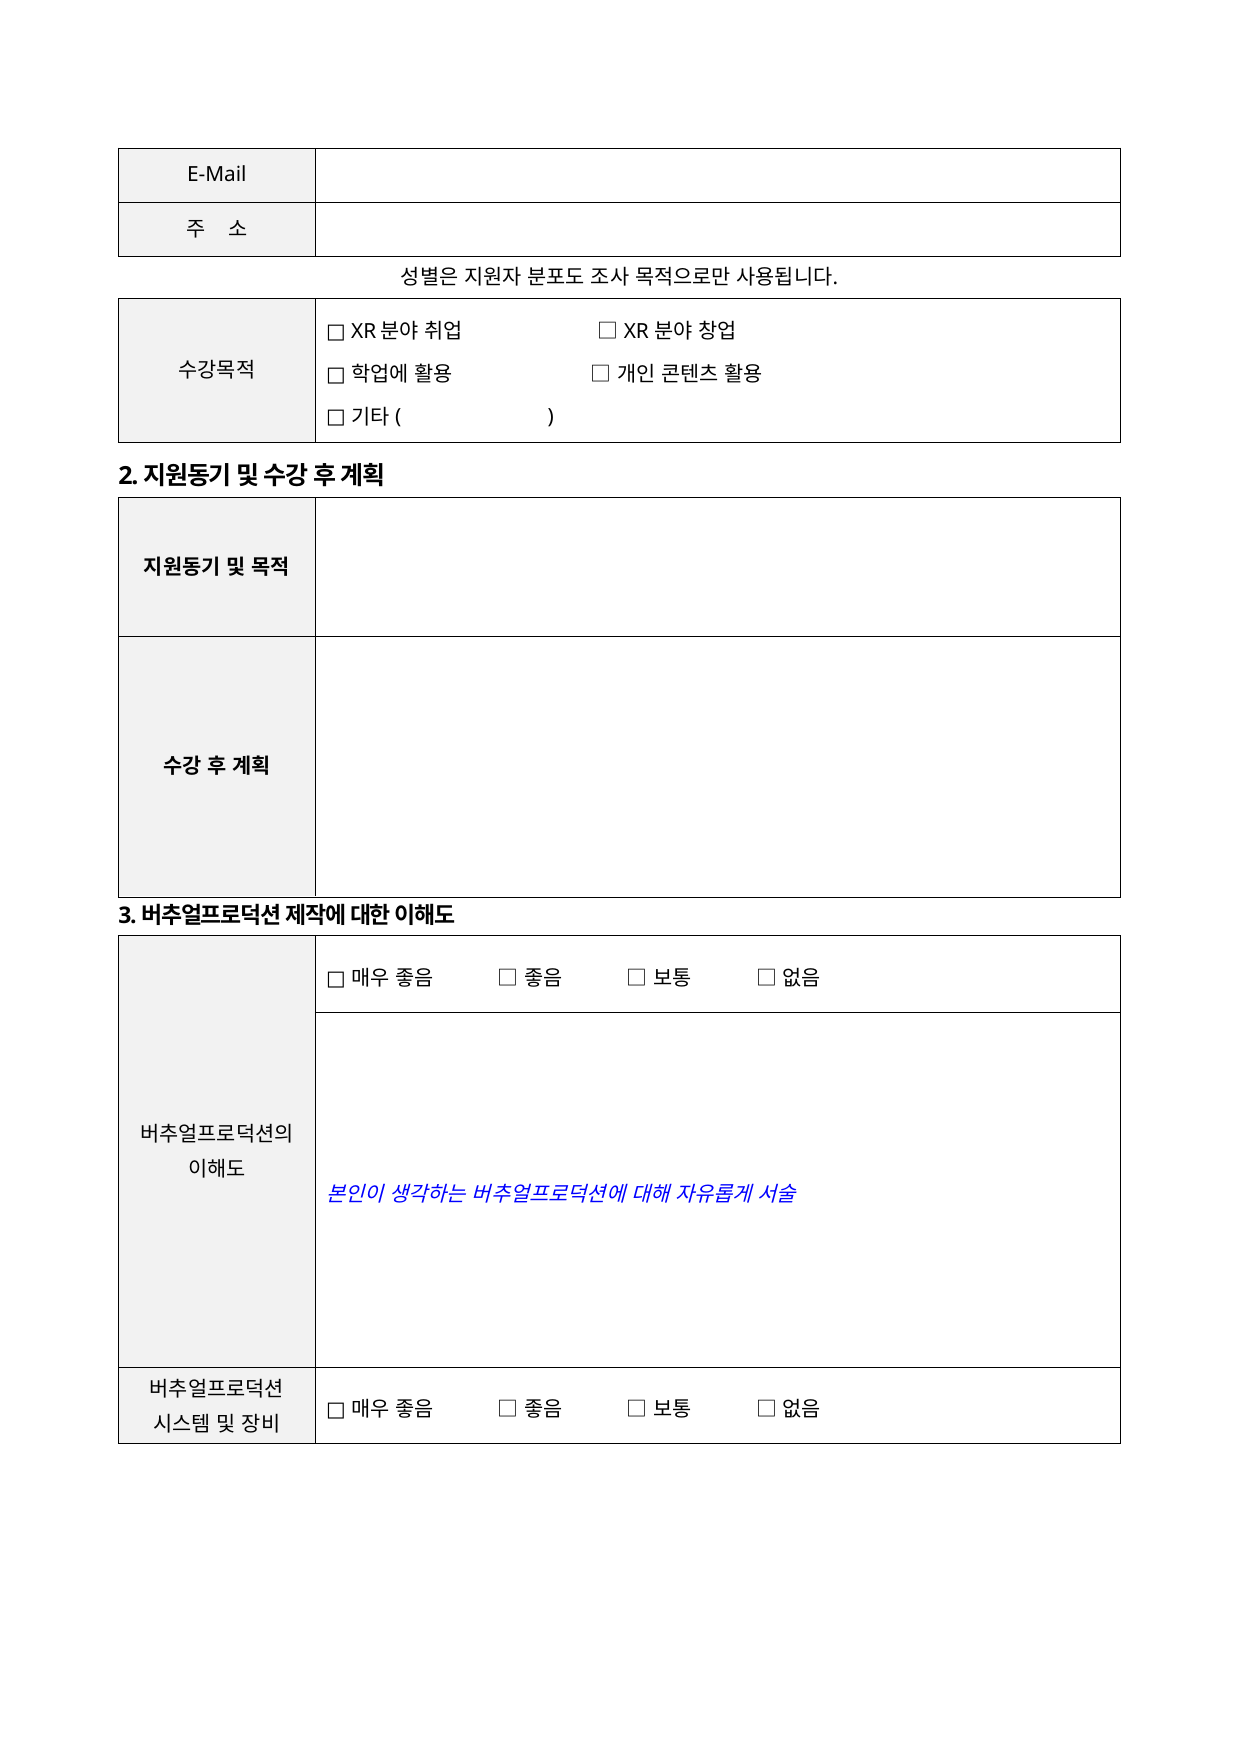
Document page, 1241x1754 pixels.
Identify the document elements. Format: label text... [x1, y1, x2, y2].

table_cell □ XR분야 취업 □ XR 분야 창업 □ 학업에 활용 □ 개인 콘텐츠 활용 □ 기타 ( ) [316, 299, 1120, 442]
table_cell E-Mail [119, 149, 315, 202]
table_cell 수강목적 [119, 299, 315, 442]
table_cell 성별은 지원자 분포도 조사 목적으로만 사용됩니다. [118, 257, 1120, 298]
table_header [316, 498, 1120, 636]
table_header 버추얼프로덕션의 이해도 [119, 936, 315, 1366]
text 3. 버추얼프로덕션 제작에 대한 이해도 [118, 897, 1122, 930]
table_header 지원동기 및 목적 [119, 498, 315, 636]
table_cell [316, 637, 1120, 896]
table_cell [316, 149, 1120, 202]
table_header □ 매우 좋음 □ 좋음 □ 보통 □ 없음 [316, 936, 1120, 1012]
table_cell 주 소 [119, 203, 315, 256]
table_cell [119, 1368, 315, 1443]
table_cell 수강 후 계획 [119, 637, 315, 896]
table_cell □ 매우 좋음 □ 좋음 □ 보통 □ 없음 [316, 1368, 1120, 1443]
table_cell 본인이 생각하는 버추얼프로덕션에 대해 자유롭게 서술 [316, 1013, 1120, 1366]
text 2. 지원동기 및 수강 후 계획 [118, 455, 1122, 492]
table_cell [316, 203, 1120, 256]
